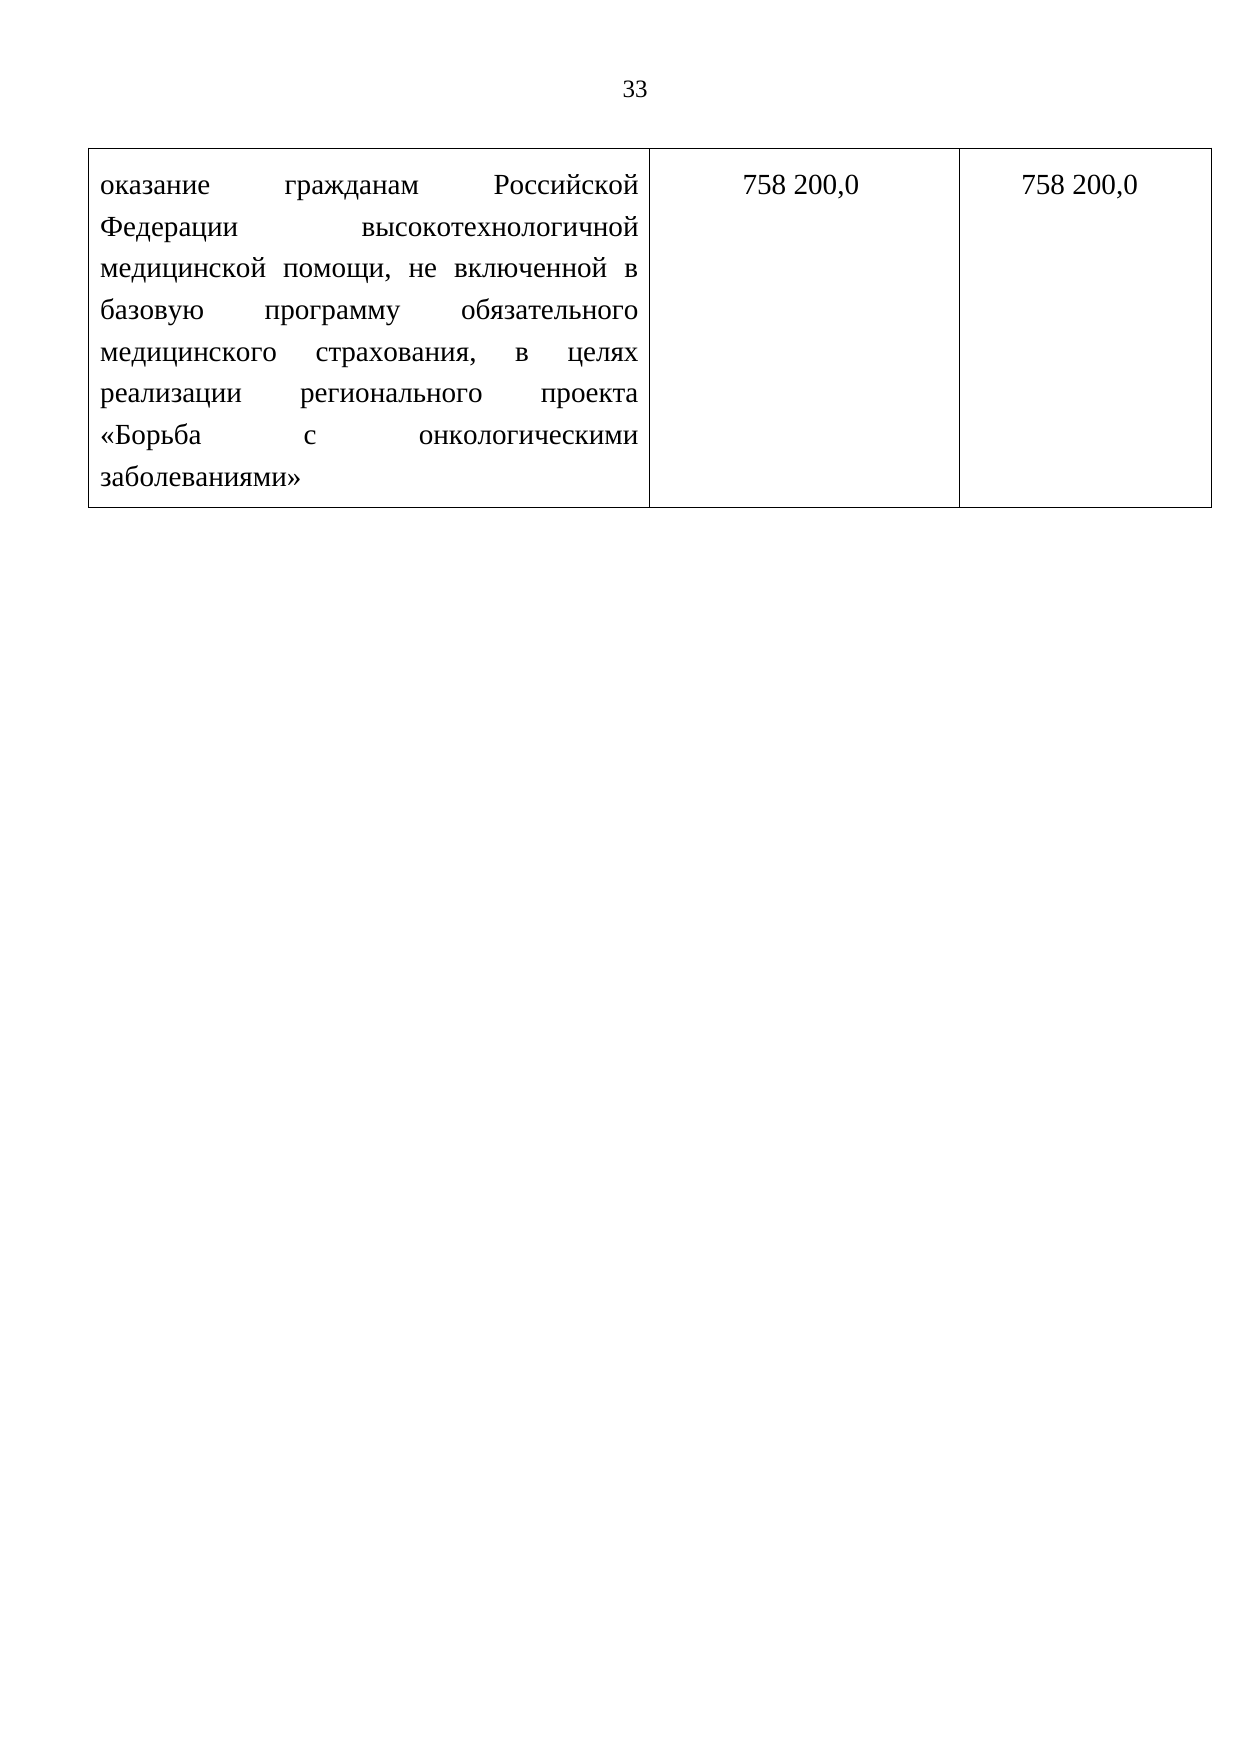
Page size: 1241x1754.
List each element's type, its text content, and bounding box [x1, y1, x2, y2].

table_cell 758 200,0 [650, 149, 959, 507]
table_cell 758 200,0 [960, 149, 1211, 507]
table_cell оказание гражданам Российской Федерации высокотехнологичной медицинской помощи, не включенной в базовую программу обязательного медицинского страхования, в целях реализации регионального проекта «Борьба с онкологическими заболеваниями» [89, 149, 649, 507]
